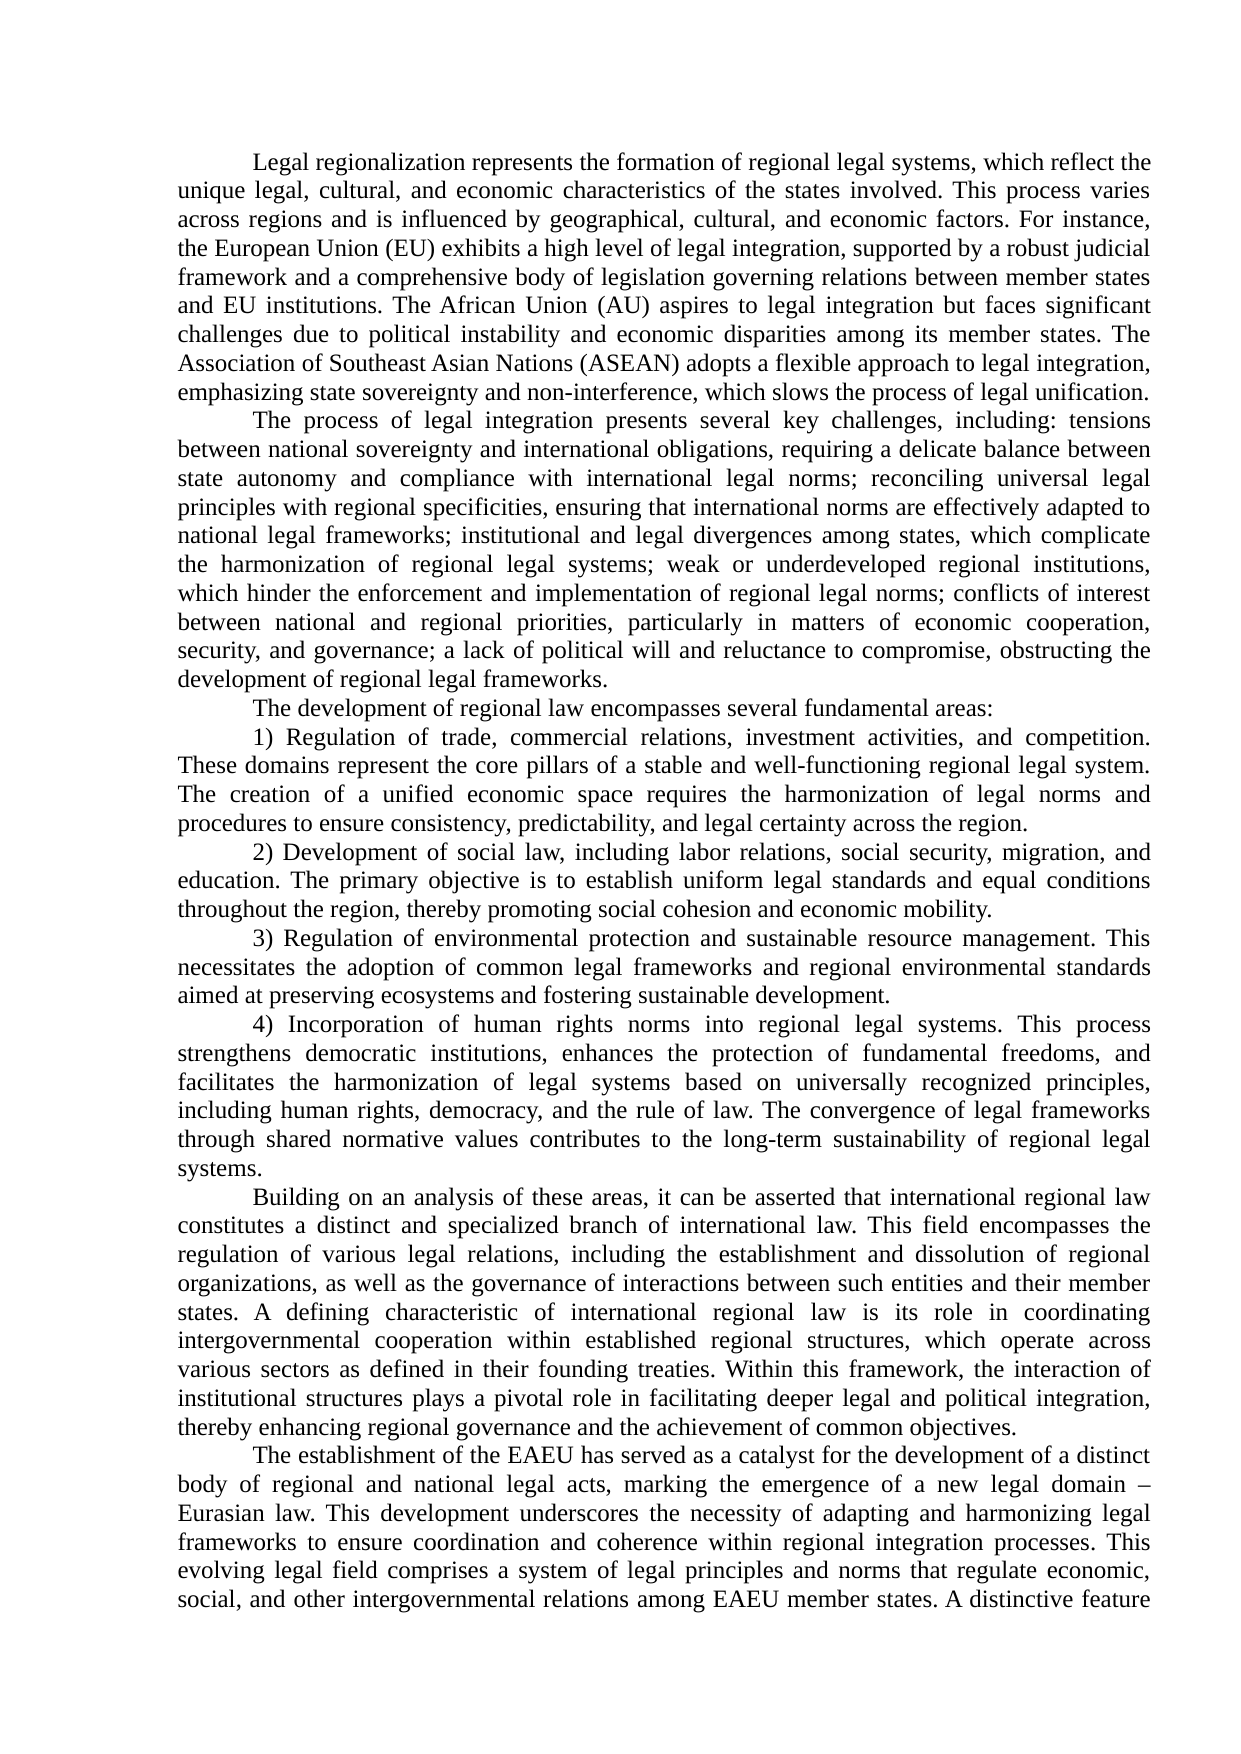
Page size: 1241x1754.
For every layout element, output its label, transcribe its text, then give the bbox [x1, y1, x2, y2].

text Legal regionalization represents the formation of regional legal systems, which reflect the unique legal, cultural, and economic characteristics of the states involved. This process varies across regions and is influenced by geographical, cultural, and economic factors. For instance, the European Union (EU) exhibits a high level of legal integration, supported by a robust judicial framework and a comprehensive body of legislation governing relations between member states and EU institutions. The African Union (AU) aspires to legal integration but faces significant challenges due to political instability and economic disparities among its member states. The Association of Southeast Asian Nations (ASEAN) adopts a flexible approach to legal integration, emphasizing state sovereignty and non-interference, which slows the process of legal unification. [177, 147, 1152, 406]
text 4) Incorporation of human rights norms into regional legal systems. This process strengthens democratic institutions, enhances the protection of fundamental freedoms, and facilitates the harmonization of legal systems based on universally recognized principles, including human rights, democracy, and the rule of law. The convergence of legal frameworks through shared normative values contributes to the long-term sustainability of regional legal systems. [177, 1009, 1152, 1182]
text The development of regional law encompasses several fundamental areas: [177, 693, 1152, 722]
text 3) Regulation of environmental protection and sustainable resource management. This necessitates the adoption of common legal frameworks and regional environmental standards aimed at preserving ecosystems and fostering sustainable development. [177, 923, 1152, 1009]
text 1) Regulation of trade, commercial relations, investment activities, and competition. These domains represent the core pillars of a stable and well-functioning regional legal system. The creation of a unified economic space requires the harmonization of legal norms and procedures to ensure consistency, predictability, and legal certainty across the region. [177, 722, 1152, 837]
text Building on an analysis of these areas, it can be asserted that international regional law constitutes a distinct and specialized branch of international law. This field encompasses the regulation of various legal relations, including the establishment and dissolution of regional organizations, as well as the governance of interactions between such entities and their member states. A defining characteristic of international regional law is its role in coordinating intergovernmental cooperation within established regional structures, which operate across various sectors as defined in their founding treaties. Within this framework, the interaction of institutional structures plays a pivotal role in facilitating deeper legal and political integration, thereby enhancing regional governance and the achievement of common objectives. [177, 1182, 1152, 1441]
text 2) Development of social law, including labor relations, social security, migration, and education. The primary objective is to establish uniform legal standards and equal conditions throughout the region, thereby promoting social cohesion and economic mobility. [177, 837, 1152, 923]
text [177, 1441, 1152, 1613]
text The process of legal integration presents several key challenges, including: tensions between national sovereignty and international obligations, requiring a delicate balance between state autonomy and compliance with international legal norms; reconciling universal legal principles with regional specificities, ensuring that international norms are effectively adapted to national legal frameworks; institutional and legal divergences among states, which complicate the harmonization of regional legal systems; weak or underdeveloped regional institutions, which hinder the enforcement and implementation of regional legal norms; conflicts of interest between national and regional priorities, particularly in matters of economic cooperation, security, and governance; a lack of political will and reluctance to compromise, obstructing the development of regional legal frameworks. [177, 406, 1152, 693]
